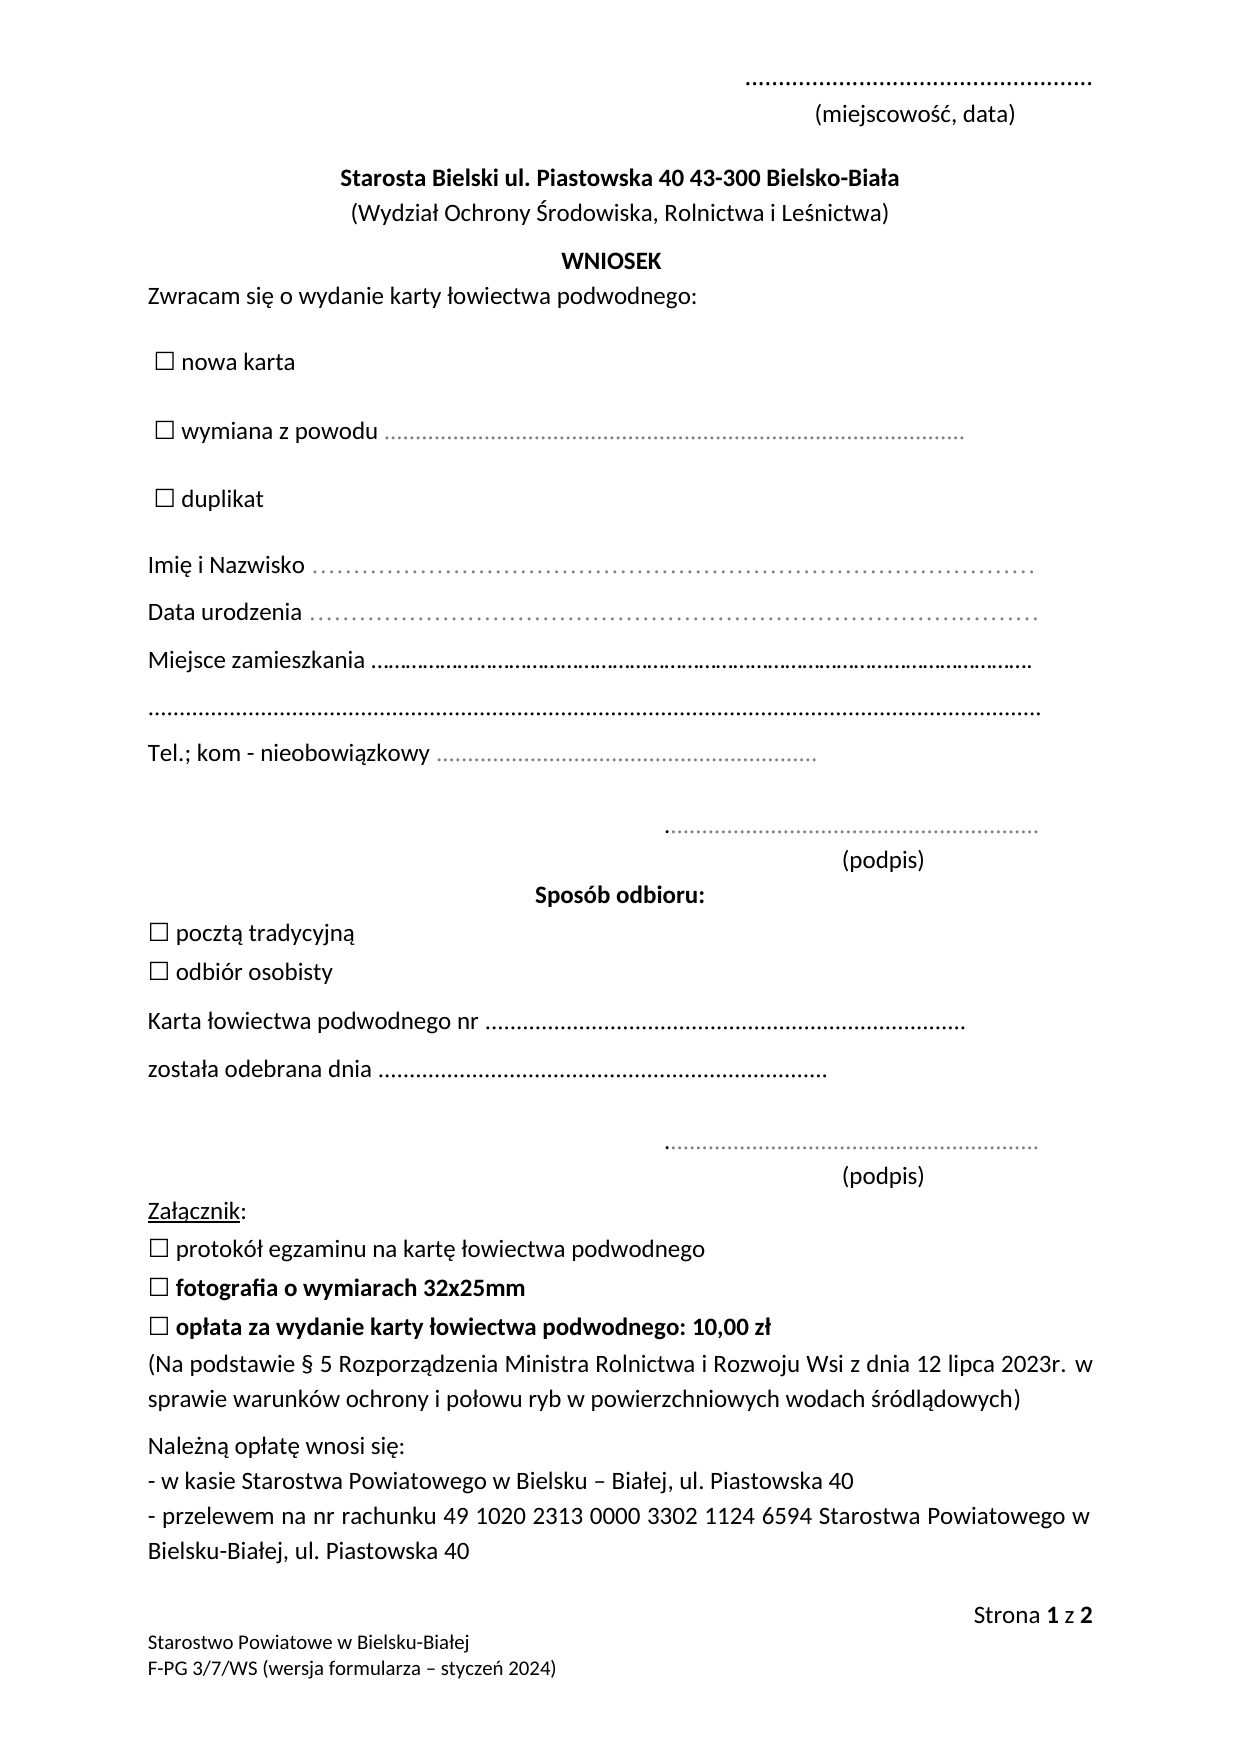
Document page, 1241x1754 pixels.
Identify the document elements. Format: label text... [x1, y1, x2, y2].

text fotografia o wymiarach 32x25mm [148, 1269, 1093, 1304]
text odbiór osobisty [148, 954, 1093, 988]
text Starosta Bielski ul. Piastowska 40 43-300 Bielsko-Biała [148, 162, 1093, 193]
text (podpis) [842, 1160, 1093, 1191]
text Sposób odbioru: [148, 879, 1093, 910]
text duplikat [148, 481, 1093, 515]
text opłata za wydanie karty łowiectwa podwodnego: 10,00 zł [148, 1309, 1093, 1343]
text Należną opłatę wnosi się: [148, 1430, 1093, 1461]
text . [664, 1125, 1093, 1156]
text . [664, 809, 1093, 840]
text (miejscowość, data) [664, 98, 1093, 129]
text została odebrana dnia [148, 1053, 1093, 1083]
text pocztą tradycyjną [148, 914, 1093, 949]
text (Na podstawie § 5 Rozporządzenia Ministra Rolnictwa i Rozwoju Wsi z dnia 12 lipca 2023r. w sprawie warunków ochrony i połowu ryb w powierzchniowych wodach śródlądowych) [148, 1348, 1093, 1413]
text - przelewem na nr rachunku 49 1020 2313 0000 3302 1124 6594 Starostwa Powiatowego w Bielsku-Białej, ul. Piastowska 40 [148, 1500, 1093, 1566]
text (podpis) [148, 844, 1093, 875]
text Zwracam się o wydanie karty łowiectwa podwodnego: [148, 280, 1093, 310]
text (Wydział Ochrony Środowiska, Rolnictwa i Leśnictwa) [148, 197, 1093, 228]
text Imię i Nazwisko [148, 549, 1093, 579]
text Miejsce zamieszkania [148, 644, 1093, 674]
text - w kasie Starostwa Powiatowego w Bielsku – Białej, ul. Piastowska 40 [148, 1465, 1093, 1496]
text protokół egzaminu na kartę łowiectwa podwodnego [148, 1230, 1093, 1264]
text wymiana z powodu [148, 412, 1093, 446]
text Załącznik: [148, 1195, 1093, 1226]
text nowa karta [148, 344, 1093, 378]
text Tel.; kom - nieobowiązkowy [148, 737, 1093, 768]
text Karta łowiectwa podwodnego nr [148, 1005, 1093, 1036]
text WNIOSEK [148, 245, 1093, 275]
text Data urodzenia [148, 597, 1093, 627]
